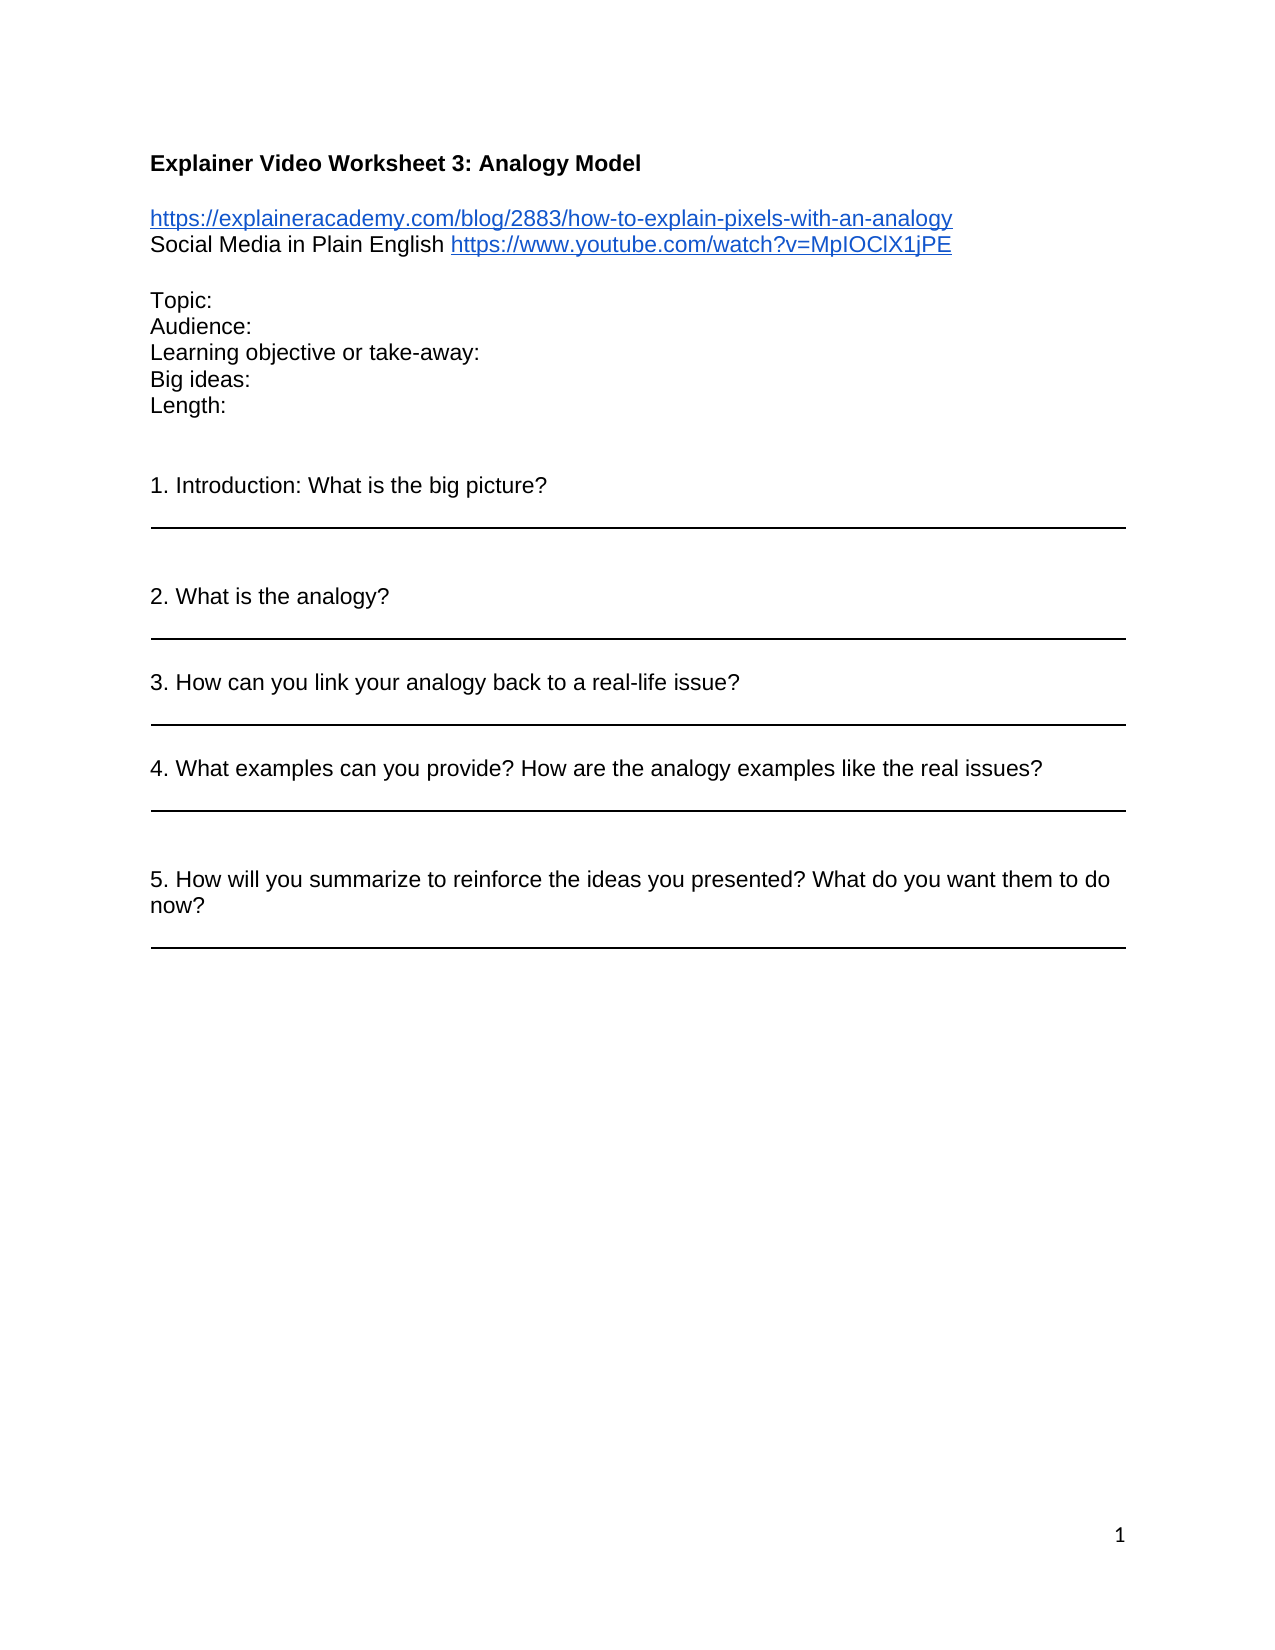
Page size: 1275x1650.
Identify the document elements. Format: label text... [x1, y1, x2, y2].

text Big ideas: [150, 366, 1125, 392]
text https://explaineracademy.com/blog/2883/how-to-explain-pixels-with-an-analogy [150, 205, 1125, 231]
text Topic: [150, 287, 1125, 313]
text 5. How will you summarize to reinforce the ideas you presented? What do you want them to do now? [150, 866, 1125, 918]
text Length: [150, 392, 1125, 418]
text 4. What examples can you provide? How are the analogy examples like the real issues? [150, 755, 1125, 781]
text Social Media in Plain English https://www.youtube.com/watch?v=MpIOClX1jPE [150, 231, 1125, 258]
text Explainer Video Worksheet 3: Analogy Model [150, 150, 1125, 176]
text 2. What is the analogy? [150, 583, 1125, 609]
text 1. Introduction: What is the big picture? [150, 472, 1125, 498]
text 3. How can you link your analogy back to a real-life issue? [150, 669, 1125, 695]
text Audience: [150, 313, 1125, 339]
text Learning objective or take-away: [150, 339, 1125, 366]
